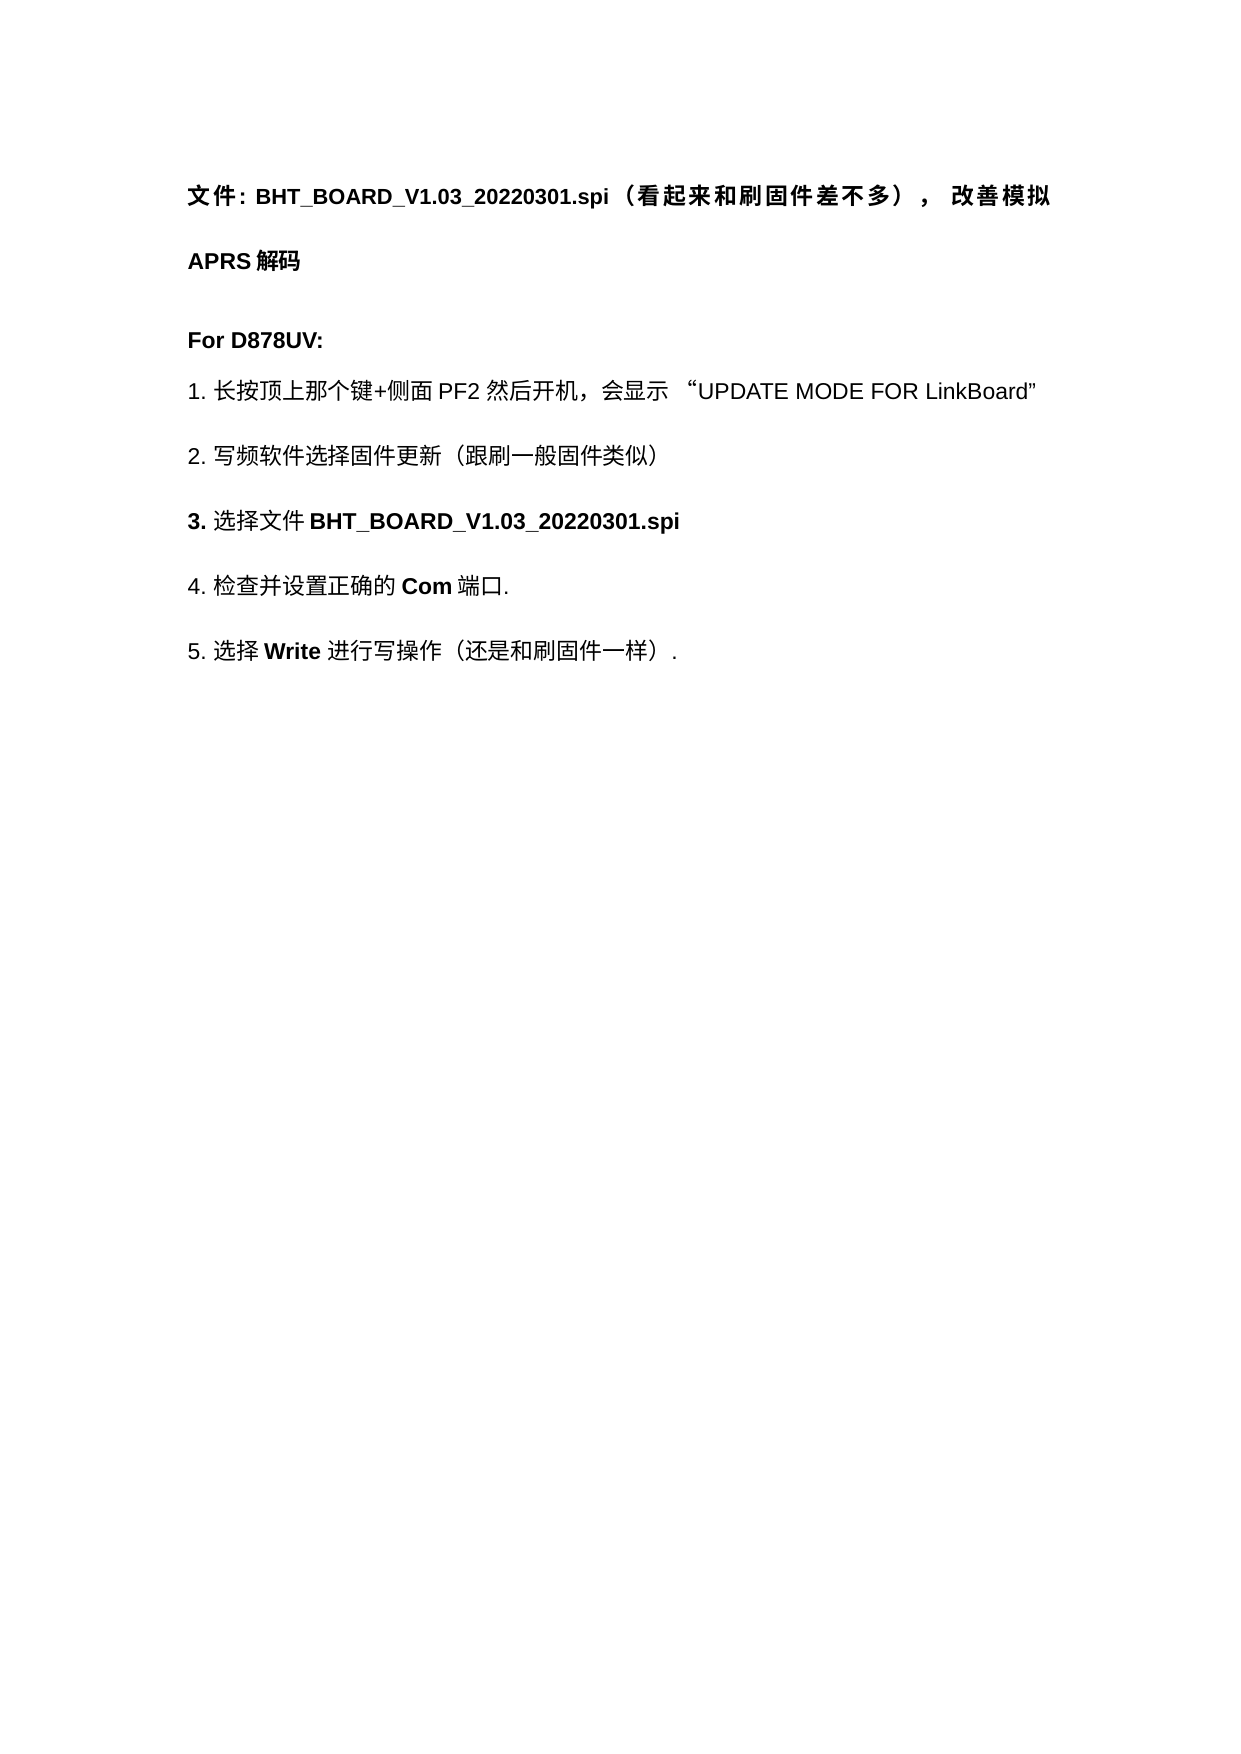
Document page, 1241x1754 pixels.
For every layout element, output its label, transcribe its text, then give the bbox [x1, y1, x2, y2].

text 2. 写频软件选择固件更新（跟刷一般固件类似） [187, 422, 1053, 487]
text 文件: BHT_BOARD_V1.03_20220301.spi（看起来和刷固件差不多）， 改善模拟APRS解码 [187, 162, 1053, 292]
text For D878UV: [187, 324, 1053, 357]
text 5. 选择 Write 进行写操作（还是和刷固件一样）. [187, 617, 1053, 682]
text 3. 选择文件BHT_BOARD_V1.03_20220301.spi [187, 487, 1053, 552]
text 1. 长按顶上那个键+侧面 PF2 然后开机，会显示 “UPDATE MODE FOR LinkBoard” [187, 357, 1053, 422]
text 4. 检查并设置正确的 Com端口. [187, 552, 1053, 617]
